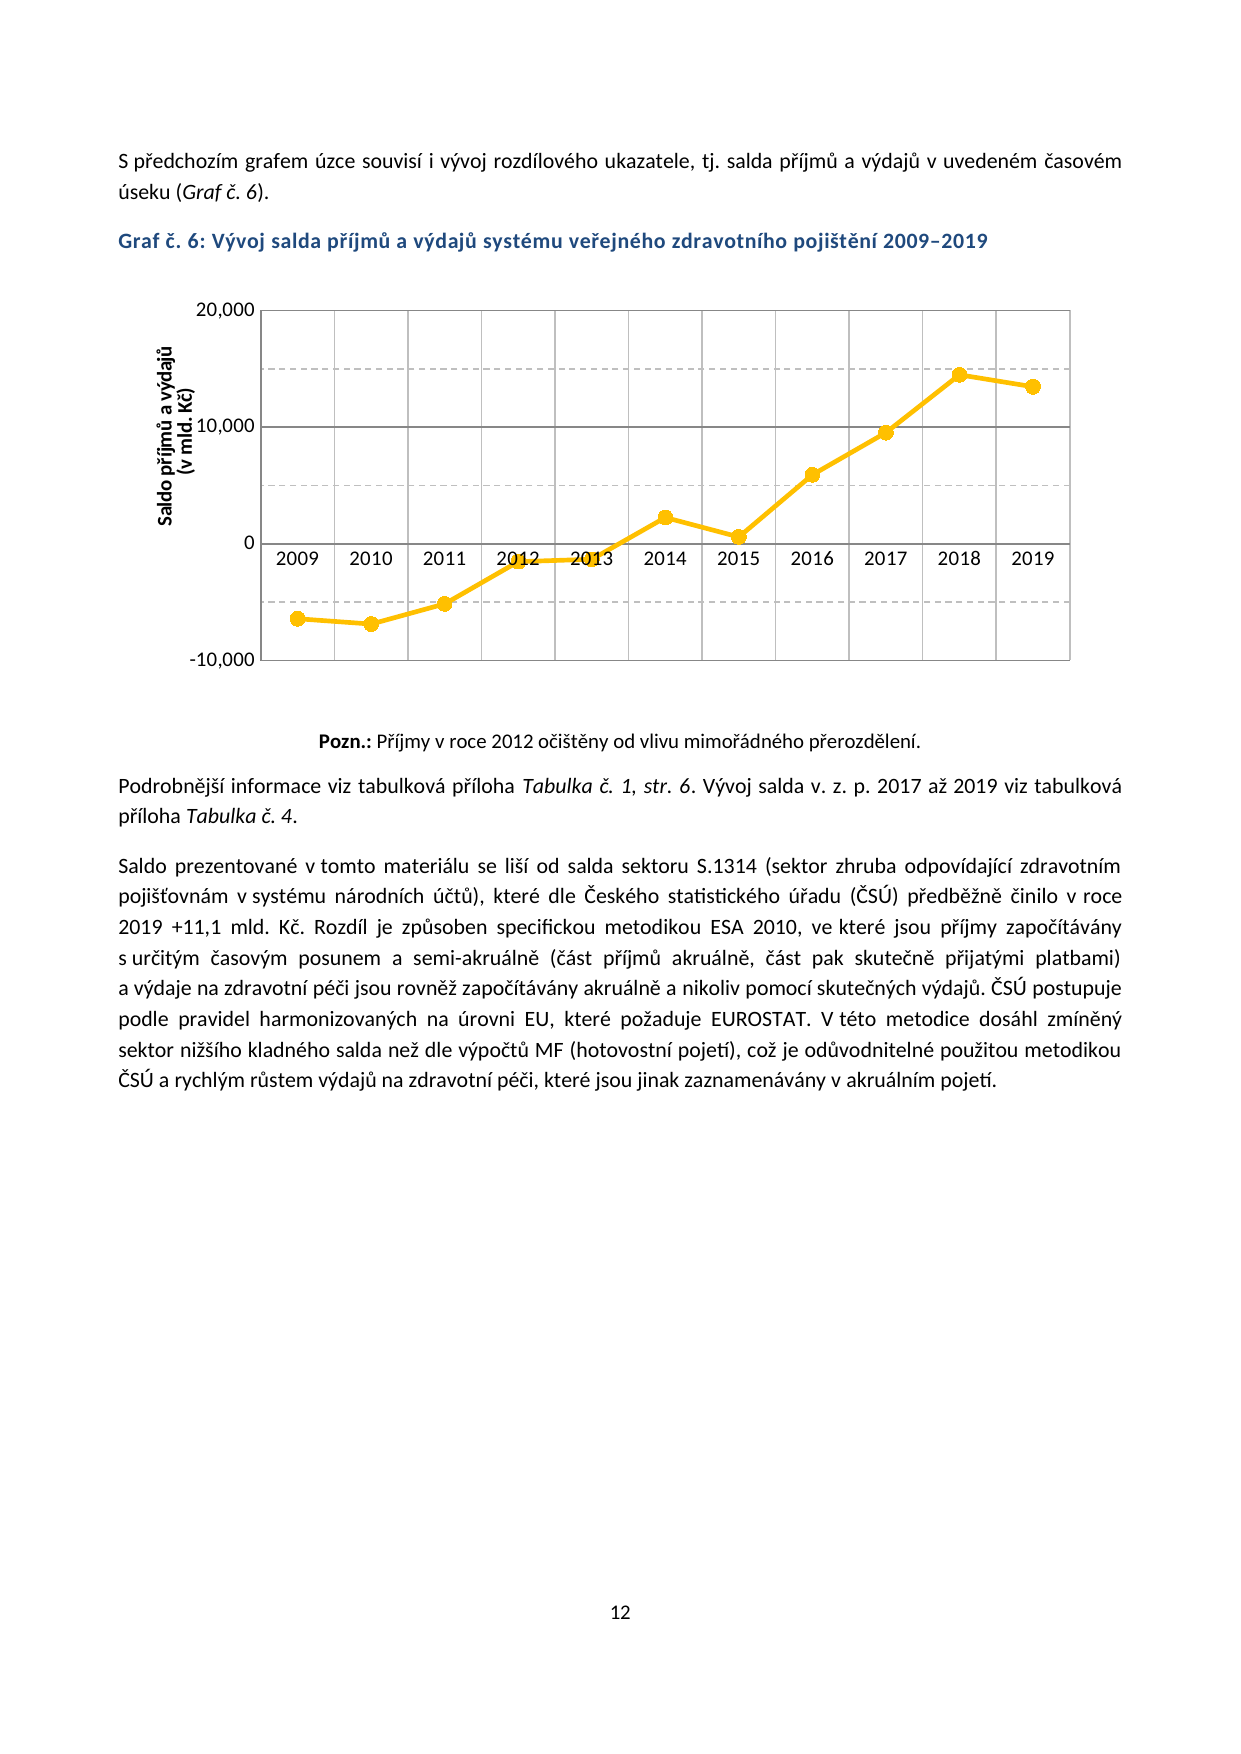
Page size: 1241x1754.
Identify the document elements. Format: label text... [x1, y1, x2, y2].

text Graf č. 6: Vývoj salda příjmů a výdajů systému veřejného zdravotního pojištění 2009–2019 [118, 228, 1122, 254]
text Podrobnější informace viz tabulková příloha Tabulka č. 1, str. 6. Vývoj salda v. z. p. 2017 až 2019 viz tabulková příloha Tabulka č. 4. [118, 772, 1122, 829]
text Saldo prezentované v tomto materiálu se liší od salda sektoru S.1314 (sektor zhruba odpovídající zdravotním pojišťovnám v systému národních účtů), které dle Českého statistického úřadu (ČSÚ) předběžně činilo v roce 2019 +11,1 mld. Kč. Rozdíl je způsoben specifickou metodikou ESA 2010, ve které jsou příjmy započítávány s určitým časovým posunem a semi-akruálně (část příjmů akruálně, část pak skutečně přijatými platbami) a výdaje na zdravotní péči jsou rovněž započítávány akruálně a nikoliv pomocí skutečných výdajů. ČSÚ postupuje podle pravidel harmonizovaných na úrovni EU, které požaduje EUROSTAT. V této metodice dosáhl zmíněný sektor nižšího kladného salda než dle výpočtů MF (hotovostní pojetí), což je odůvodnitelné použitou metodikou ČSÚ a rychlým růstem výdajů na zdravotní péči, které jsou jinak zaznamenávány v akruálním pojetí. [118, 852, 1122, 1093]
text Pozn.: Příjmy v roce 2012 očištěny od vlivu mimořádného přerozdělení. [118, 728, 1122, 753]
text S předchozím grafem úzce souvisí i vývoj rozdílového ukazatele, tj. salda příjmů a výdajů v uvedeném časovém úseku (Graf č. 6). [118, 148, 1122, 205]
